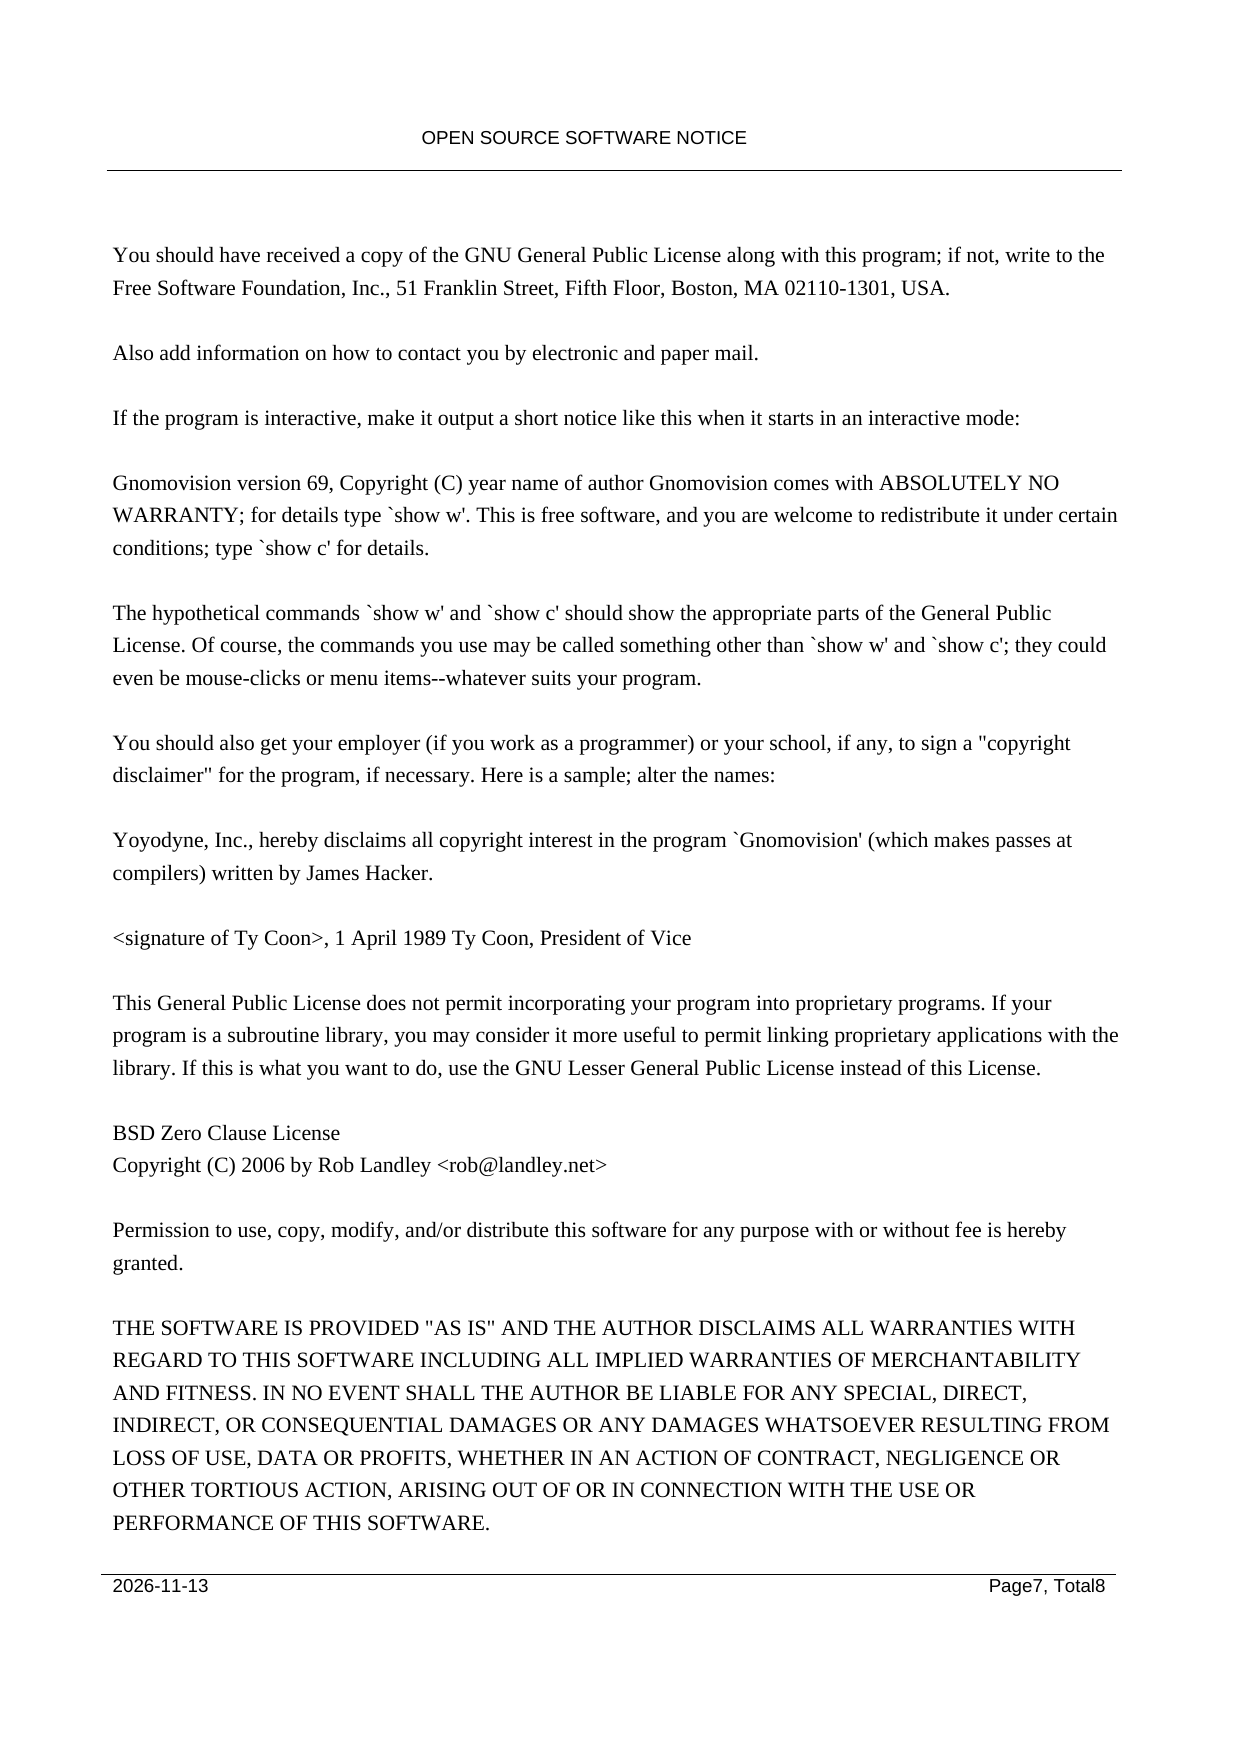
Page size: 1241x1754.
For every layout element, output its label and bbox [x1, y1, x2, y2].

text [112, 206, 1128, 1571]
